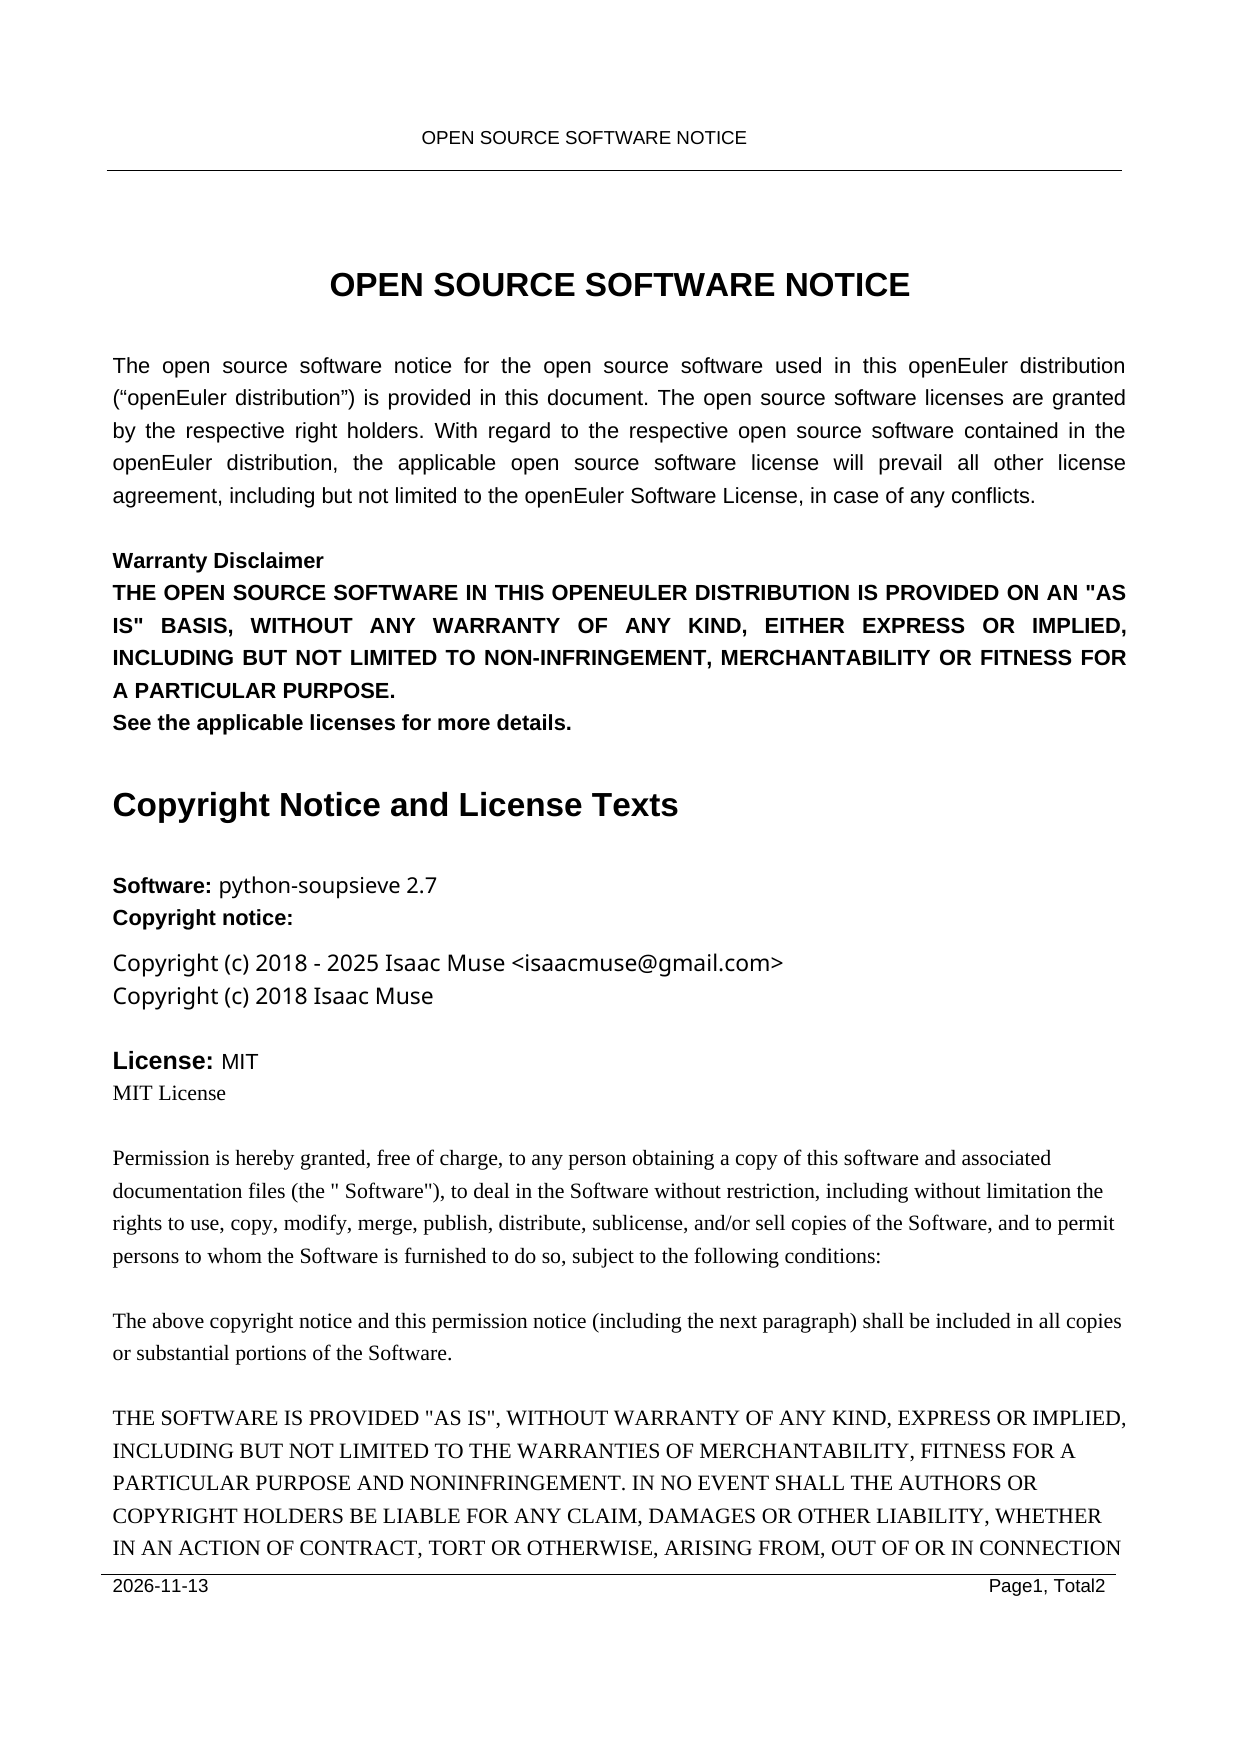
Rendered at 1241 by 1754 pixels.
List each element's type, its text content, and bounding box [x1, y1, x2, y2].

text Copyright notice: [112, 901, 1128, 934]
text Copyright (c) 2018 - 2025 Isaac Muse <isaacmuse@gmail.com> Copyright (c) 2018 Isaac Muse [112, 947, 1128, 1044]
title Software: python-soupsieve 2.7 [112, 869, 1128, 901]
text The open source software notice for the open source software used in this openEuler distribution (“openEuler distribution”) is provided in this document. The open source software licenses are granted by the respective right holders. With regard to the respective open source software contained in the openEuler distribution, the applicable open source software license will prevail all other license agreement, including but not limited to the openEuler Software License, in case of any conflicts. [112, 349, 1128, 511]
text OPEN SOURCE SOFTWARE NOTICE [112, 251, 1128, 316]
text THE OPEN SOURCE SOFTWARE IN THIS OPENEULER DISTRIBUTION IS PROVIDED ON AN "AS IS" BASIS, WITHOUT ANY WARRANTY OF ANY KIND, EITHER EXPRESS OR IMPLIED, INCLUDING BUT NOT LIMITED TO NON-INFRINGEMENT, MERCHANTABILITY OR FITNESS FOR A PARTICULAR PURPOSE. See the applicable licenses for more details. [112, 576, 1128, 739]
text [112, 1077, 1128, 1564]
text Warranty Disclaimer [112, 544, 1128, 576]
text Copyright Notice and License Texts [112, 771, 1128, 836]
text License: MIT [112, 1044, 1128, 1077]
